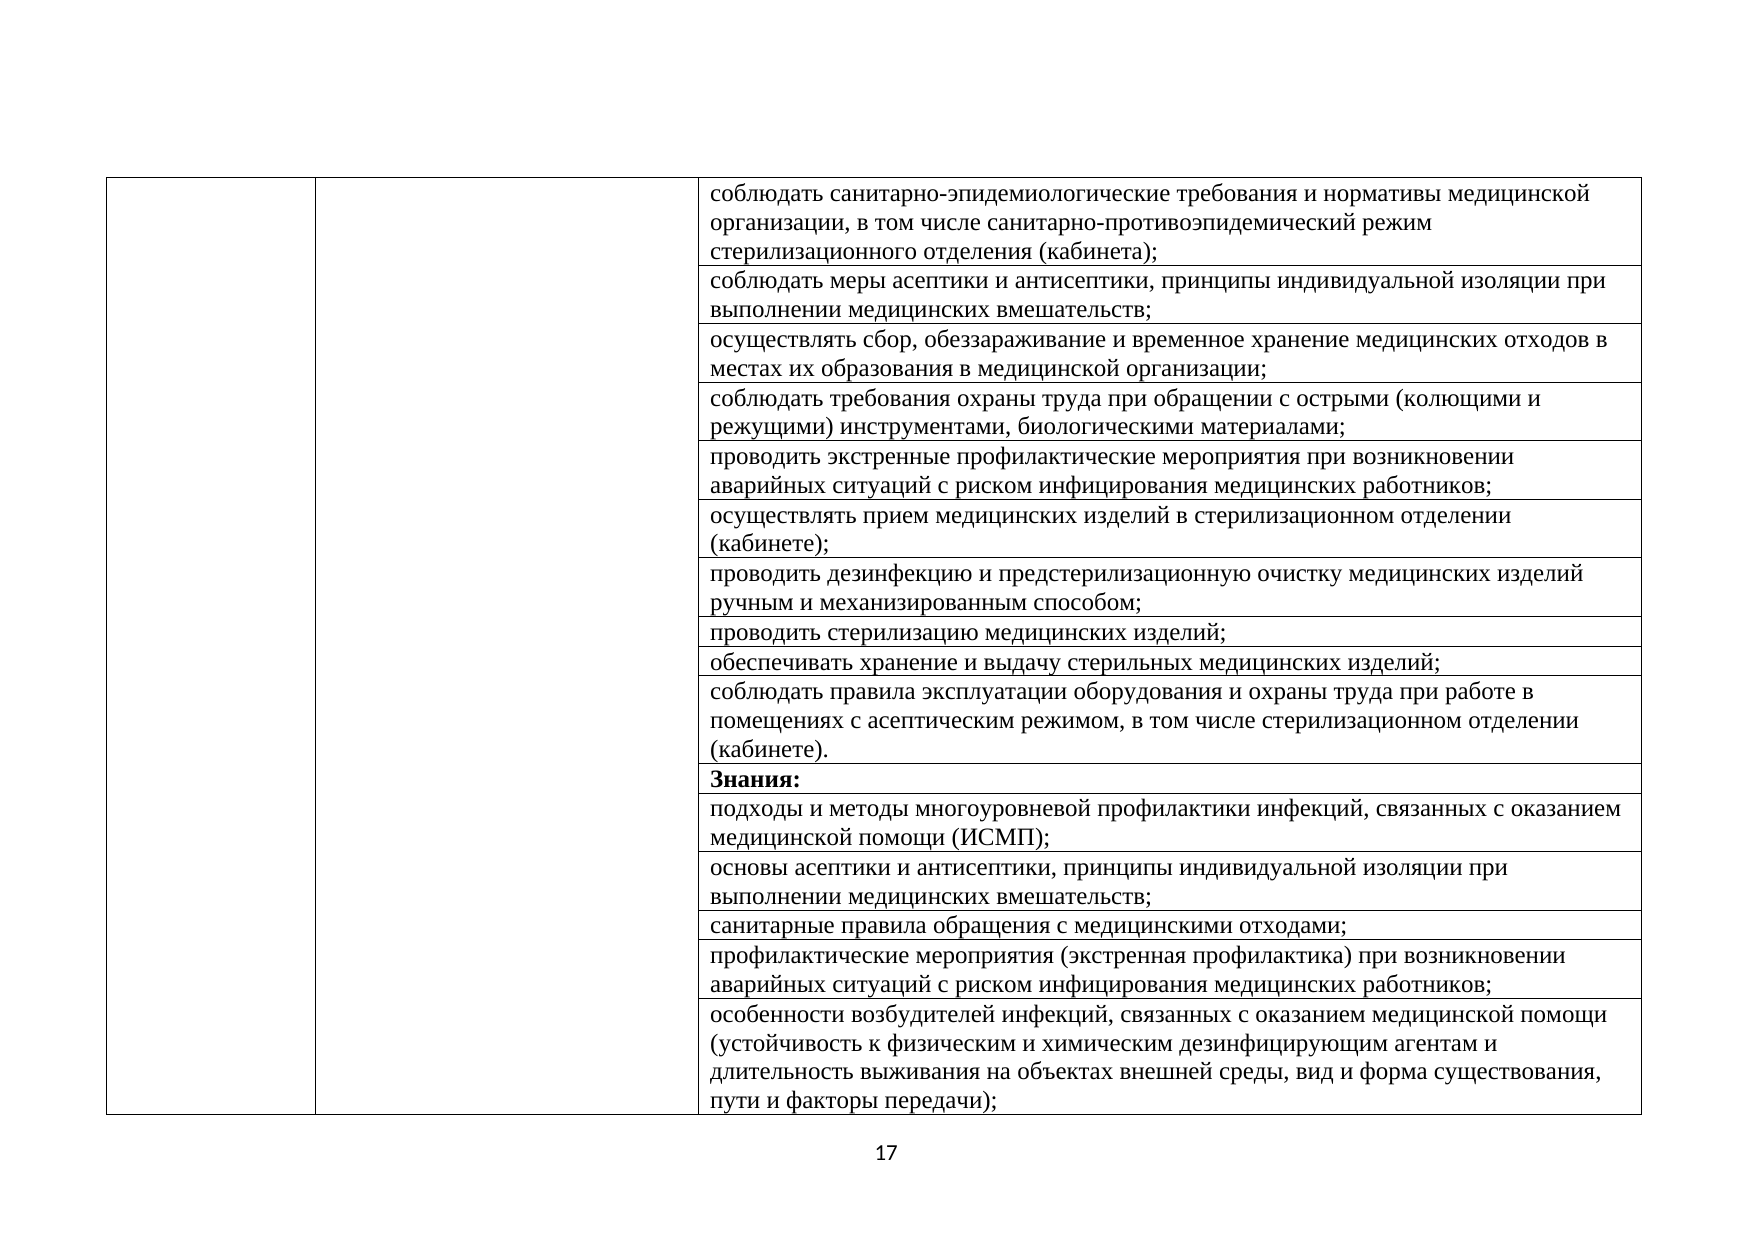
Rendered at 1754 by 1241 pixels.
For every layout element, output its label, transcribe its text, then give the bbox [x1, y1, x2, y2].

table_cell проводить экстренные профилактические мероприятия при возникновении аварийных ситуаций с риском инфицирования медицинских работников; [699, 441, 1641, 499]
table_cell проводить стерилизацию медицинских изделий; [699, 617, 1641, 646]
table_cell проводить дезинфекцию и предстерилизационную очистку медицинских изделий ручным и механизированным способом; [699, 558, 1641, 616]
table_cell основы асептики и антисептики, принципы индивидуальной изоляции при выполнении медицинских вмешательств; [699, 852, 1641, 909]
table_cell обеспечивать хранение и выдачу стерильных медицинских изделий; [699, 647, 1641, 675]
table_cell осуществлять прием медицинских изделий в стерилизационном отделении (кабинете); [699, 500, 1641, 557]
table_cell соблюдать санитарно-эпидемиологические требования и нормативы медицинской организации, в том числе санитарно-противоэпидемический режим стерилизационного отделения (кабинета); [699, 178, 1641, 264]
table_cell особенности возбудителей инфекций, связанных с оказанием медицинской помощи (устойчивость к физическим и химическим дезинфицирующим агентам и длительность выживания на объектах внешней среды, вид и форма существования, пути и факторы передачи); [699, 999, 1641, 1114]
table_cell осуществлять сбор, обеззараживание и временное хранение медицинских отходов в местах их образования в медицинской организации; [699, 324, 1641, 382]
table_cell Знания: [699, 764, 1641, 792]
table_cell соблюдать правила эксплуатации оборудования и охраны труда при работе в помещениях с асептическим режимом, в том числе стерилизационном отделении (кабинете). [699, 676, 1641, 763]
table_cell соблюдать требования охраны труда при обращении с острыми (колющими и режущими) инструментами, биологическими материалами; [699, 383, 1641, 440]
table_cell подходы и методы многоуровневой профилактики инфекций, связанных с оказанием медицинской помощи (ИСМП); [699, 794, 1641, 851]
table_cell санитарные правила обращения с медицинскими отходами; [699, 911, 1641, 939]
table_cell профилактические мероприятия (экстренная профилактика) при возникновении аварийных ситуаций с риском инфицирования медицинских работников; [699, 940, 1641, 998]
table_cell соблюдать меры асептики и антисептики, принципы индивидуальной изоляции при выполнении медицинских вмешательств; [699, 266, 1641, 323]
